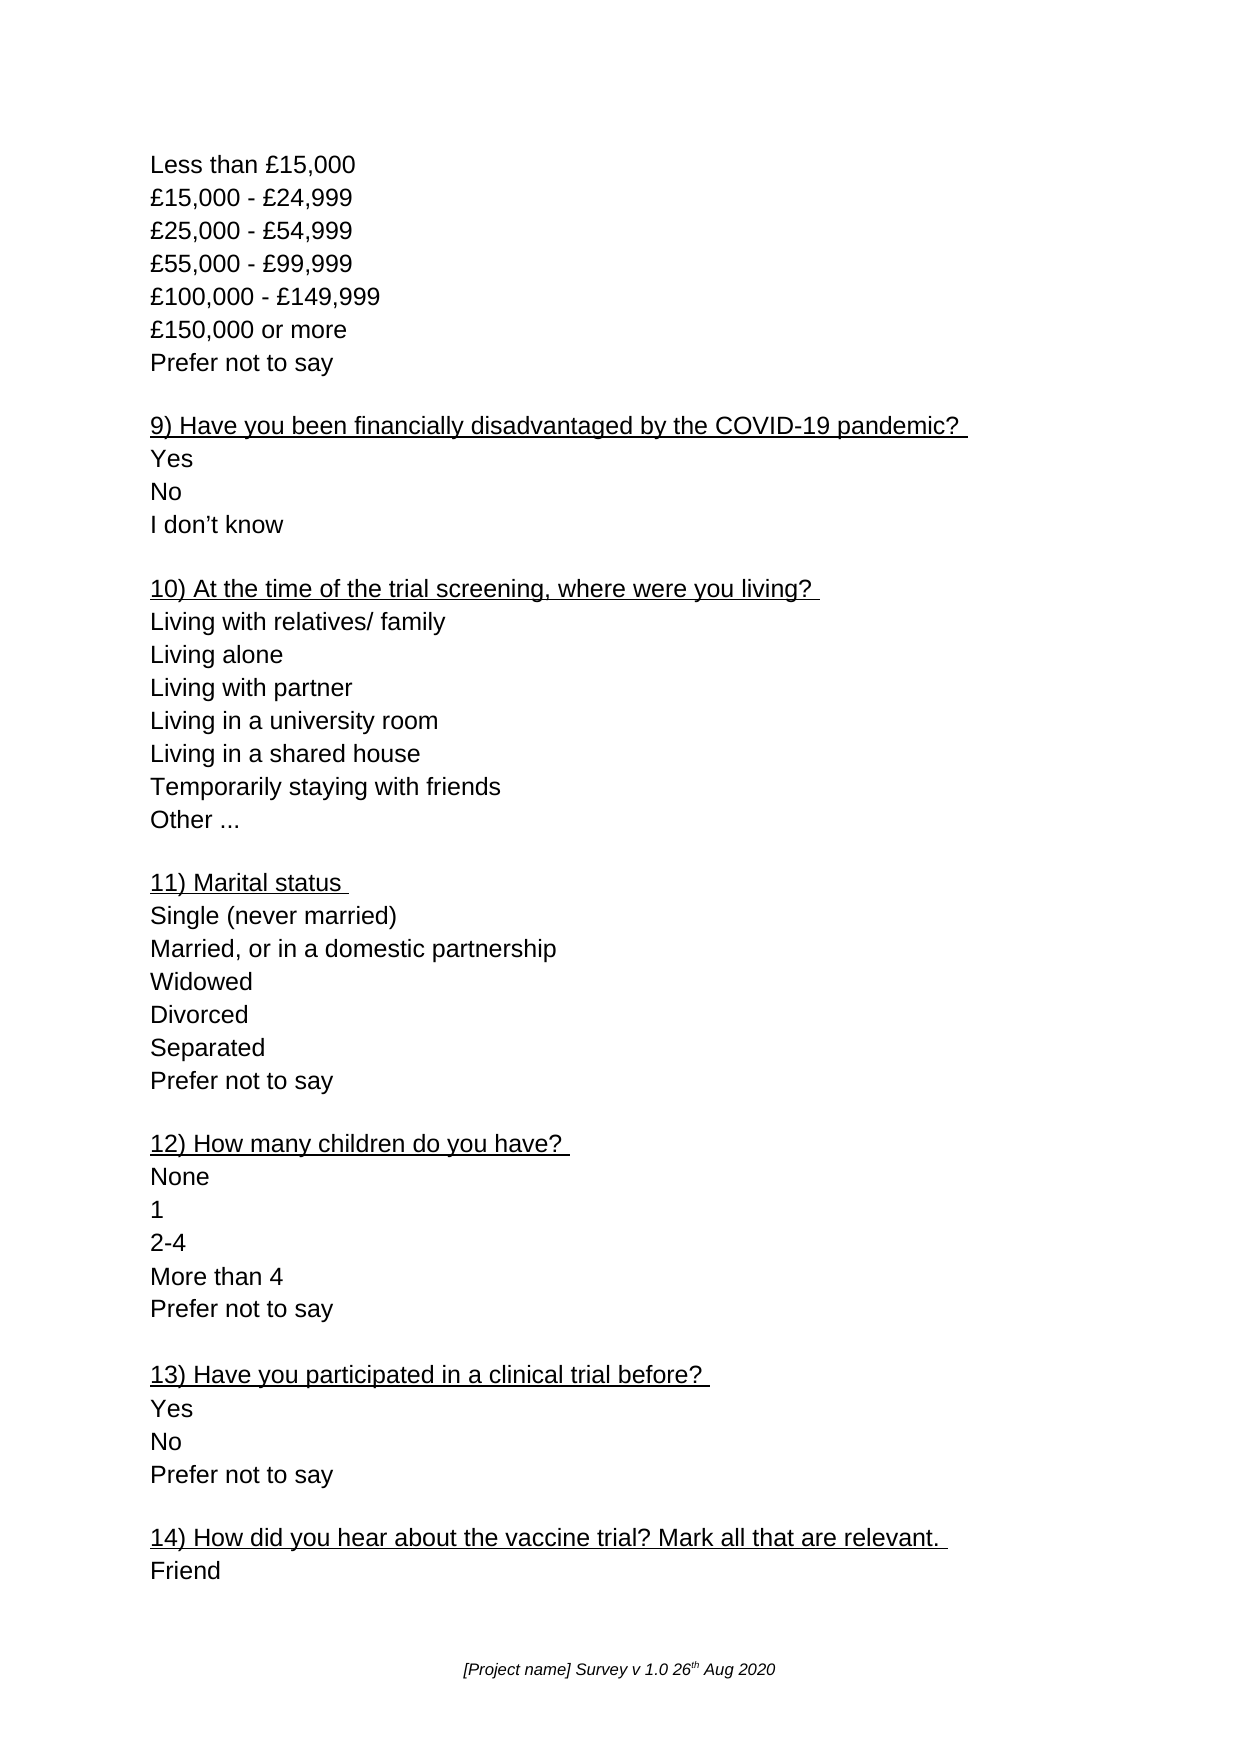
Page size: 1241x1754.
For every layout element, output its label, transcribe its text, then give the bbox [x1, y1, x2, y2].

text Friend [150, 1556, 1090, 1584]
text Yes [150, 1393, 1090, 1422]
text Separated [150, 1033, 1090, 1062]
text £25,000 - £54,999 [150, 216, 1090, 245]
text Prefer not to say [150, 348, 1090, 377]
text £55,000 - £99,999 [150, 249, 1090, 278]
text No [150, 1427, 1090, 1455]
text 2-4 [150, 1228, 1090, 1257]
text Living with partner [150, 673, 1090, 701]
text £15,000 - £24,999 [150, 183, 1090, 212]
text 11) Marital status [150, 868, 1090, 897]
text 1 [150, 1195, 1090, 1224]
text More than 4 [150, 1261, 1090, 1290]
text Prefer not to say [150, 1459, 1090, 1488]
text Widowed [150, 967, 1090, 996]
text Temporarily staying with friends [150, 772, 1090, 801]
text 13) Have you participated in a clinical trial before? [150, 1361, 1090, 1389]
text Other ... [150, 805, 1090, 833]
text Less than £15,000 [150, 150, 1090, 179]
text Prefer not to say [150, 1294, 1090, 1323]
text Living with relatives/ family [150, 607, 1090, 635]
text I don’t know [150, 510, 1090, 539]
text Living in a shared house [150, 739, 1090, 767]
text Married, or in a domestic partnership [150, 934, 1090, 963]
text Living alone [150, 640, 1090, 668]
text 14) How did you hear about the vaccine trial? Mark all that are relevant. [150, 1523, 1090, 1552]
text £100,000 - £149,999 [150, 282, 1090, 311]
text Single (never married) [150, 901, 1090, 930]
text 10) At the time of the trial screening, where were you living? [150, 574, 1090, 602]
text Divorced [150, 1000, 1090, 1029]
text No [150, 477, 1090, 506]
text Living in a university room [150, 706, 1090, 734]
text 12) How many children do you have? [150, 1129, 1090, 1158]
text £150,000 or more [150, 315, 1090, 344]
text Prefer not to say [150, 1066, 1090, 1095]
text Yes [150, 444, 1090, 473]
text 9) Have you been financially disadvantaged by the COVID-19 pandemic? [150, 411, 1090, 440]
text None [150, 1162, 1090, 1191]
